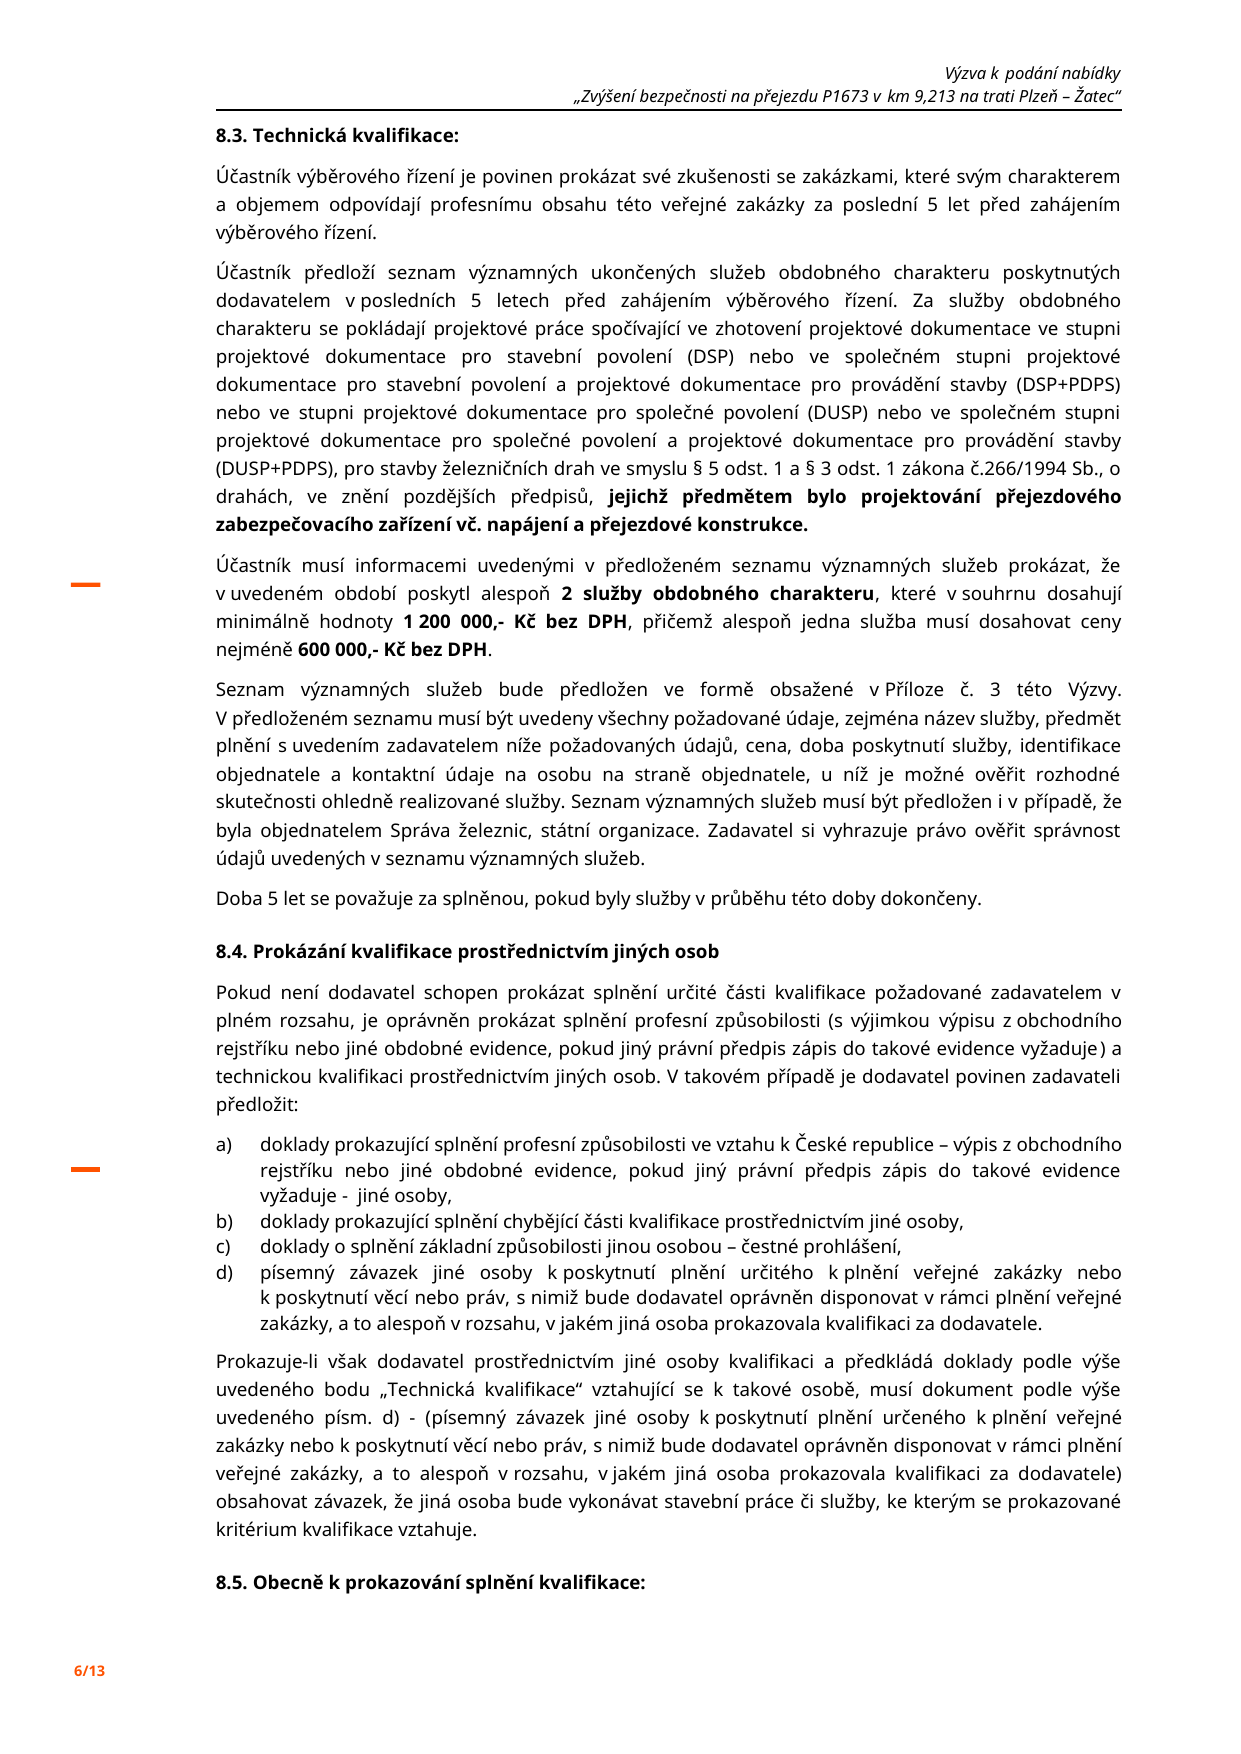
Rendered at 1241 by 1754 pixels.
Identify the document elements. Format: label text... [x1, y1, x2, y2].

text 8.3. Technická kvalifikace: [216, 122, 1122, 148]
text Prokazuje-li však dodavatel prostřednictvím jiné osoby kvalifikaci a předkládá doklady podle výše uvedeného bodu „Technická kvalifikace“ vztahující se k takové osobě, musí dokument podle výše uvedeného písm. d) - (písemný závazek jiné osoby k poskytnutí plnění určeného k plnění veřejné zakázky nebo k poskytnutí věcí nebo práv, s nimiž bude dodavatel oprávněn disponovat v rámci plnění veřejné zakázky, a to alespoň v rozsahu, v jakém jiná osoba prokazovala kvalifikaci za dodavatele) obsahovat závazek, že jiná osoba bude vykonávat stavební práce či služby, ke kterým se prokazované kritérium kvalifikace vztahuje. [216, 1348, 1122, 1542]
text Doba 5 let se považuje za splněnou, pokud byly služby v průběhu této doby dokončeny. [216, 885, 1122, 911]
text Pokud není dodavatel schopen prokázat splnění určité části kvalifikace požadované zadavatelem v plném rozsahu, je oprávněn prokázat splnění profesní způsobilosti (s výjimkou výpisu z obchodního rejstříku nebo jiné obdobné evidence, pokud jiný právní předpis zápis do takové evidence vyžaduje) a technickou kvalifikaci prostřednictvím jiných osob. V takovém případě je dodavatel povinen zadavateli předložit: [216, 979, 1122, 1117]
list doklady prokazující splnění chybějící části kvalifikace prostřednictvím jiné osoby, [216, 1208, 1122, 1234]
text Účastník výběrového řízení je povinen prokázat své zkušenosti se zakázkami, které svým charakterem a objemem odpovídají profesnímu obsahu této veřejné zakázky za poslední 5 let před zahájením výběrového řízení. [216, 163, 1122, 244]
text 8.5. Obecně k prokazování splnění kvalifikace: [216, 1569, 1122, 1595]
text Účastník musí informacemi uvedenými v předloženém seznamu významných služeb prokázat, že v uvedeném období poskytl alespoň 2 služby obdobného charakteru, které v souhrnu dosahují minimálně hodnoty 1 200 000,- Kč bez DPH, přičemž alespoň jedna služba musí dosahovat ceny nejméně 600 000,- Kč bez DPH. [216, 552, 1122, 662]
text 8.4. Prokázání kvalifikace prostřednictvím jiných osob [216, 938, 1122, 964]
text Účastník předloží seznam významných ukončených služeb obdobného charakteru poskytnutých dodavatelem v posledních 5 letech před zahájením výběrového řízení. Za služby obdobného charakteru se pokládají projektové práce spočívající ve zhotovení projektové dokumentace ve stupni projektové dokumentace pro stavební povolení (DSP) nebo ve společném stupni projektové dokumentace pro stavební povolení a projektové dokumentace pro provádění stavby (DSP+PDPS) nebo ve stupni projektové dokumentace pro společné povolení (DUSP) nebo ve společném stupni projektové dokumentace pro společné povolení a projektové dokumentace pro provádění stavby (DUSP+PDPS), pro stavby železničních drah ve smyslu § 5 odst. 1 a § 3 odst. 1 zákona č.266/1994 Sb., o drahách, ve znění pozdějších předpisů, jejichž předmětem bylo projektování přejezdového zabezpečovacího zařízení vč. napájení a přejezdové konstrukce. [216, 259, 1122, 537]
list doklady prokazující splnění profesní způsobilosti ve vztahu k České republice – výpis z obchodního rejstříku nebo jiné obdobné evidence, pokud jiný právní předpis zápis do takové evidence vyžaduje - jiné osoby, [216, 1132, 1122, 1208]
list doklady o splnění základní způsobilosti jinou osobou – čestné prohlášení, [216, 1234, 1122, 1259]
text Seznam významných služeb bude předložen ve formě obsažené v Příloze č. 3 této Výzvy. V předloženém seznamu musí být uvedeny všechny požadované údaje, zejména název služby, předmět plnění s uvedením zadavatelem níže požadovaných údajů, cena, doba poskytnutí služby, identifikace objednatele a kontaktní údaje na osobu na straně objednatele, u níž je možné ověřit rozhodné skutečnosti ohledně realizované služby. Seznam významných služeb musí být předložen i v případě, že byla objednatelem Správa železnic, státní organizace. Zadavatel si vyhrazuje právo ověřit správnost údajů uvedených v seznamu významných služeb. [216, 677, 1122, 870]
list písemný závazek jiné osoby k poskytnutí plnění určitého k plnění veřejné zakázky nebo k poskytnutí věcí nebo práv, s nimiž bude dodavatel oprávněn disponovat v rámci plnění veřejné zakázky, a to alespoň v rozsahu, v jakém jiná osoba prokazovala kvalifikaci za dodavatele. [216, 1259, 1122, 1336]
